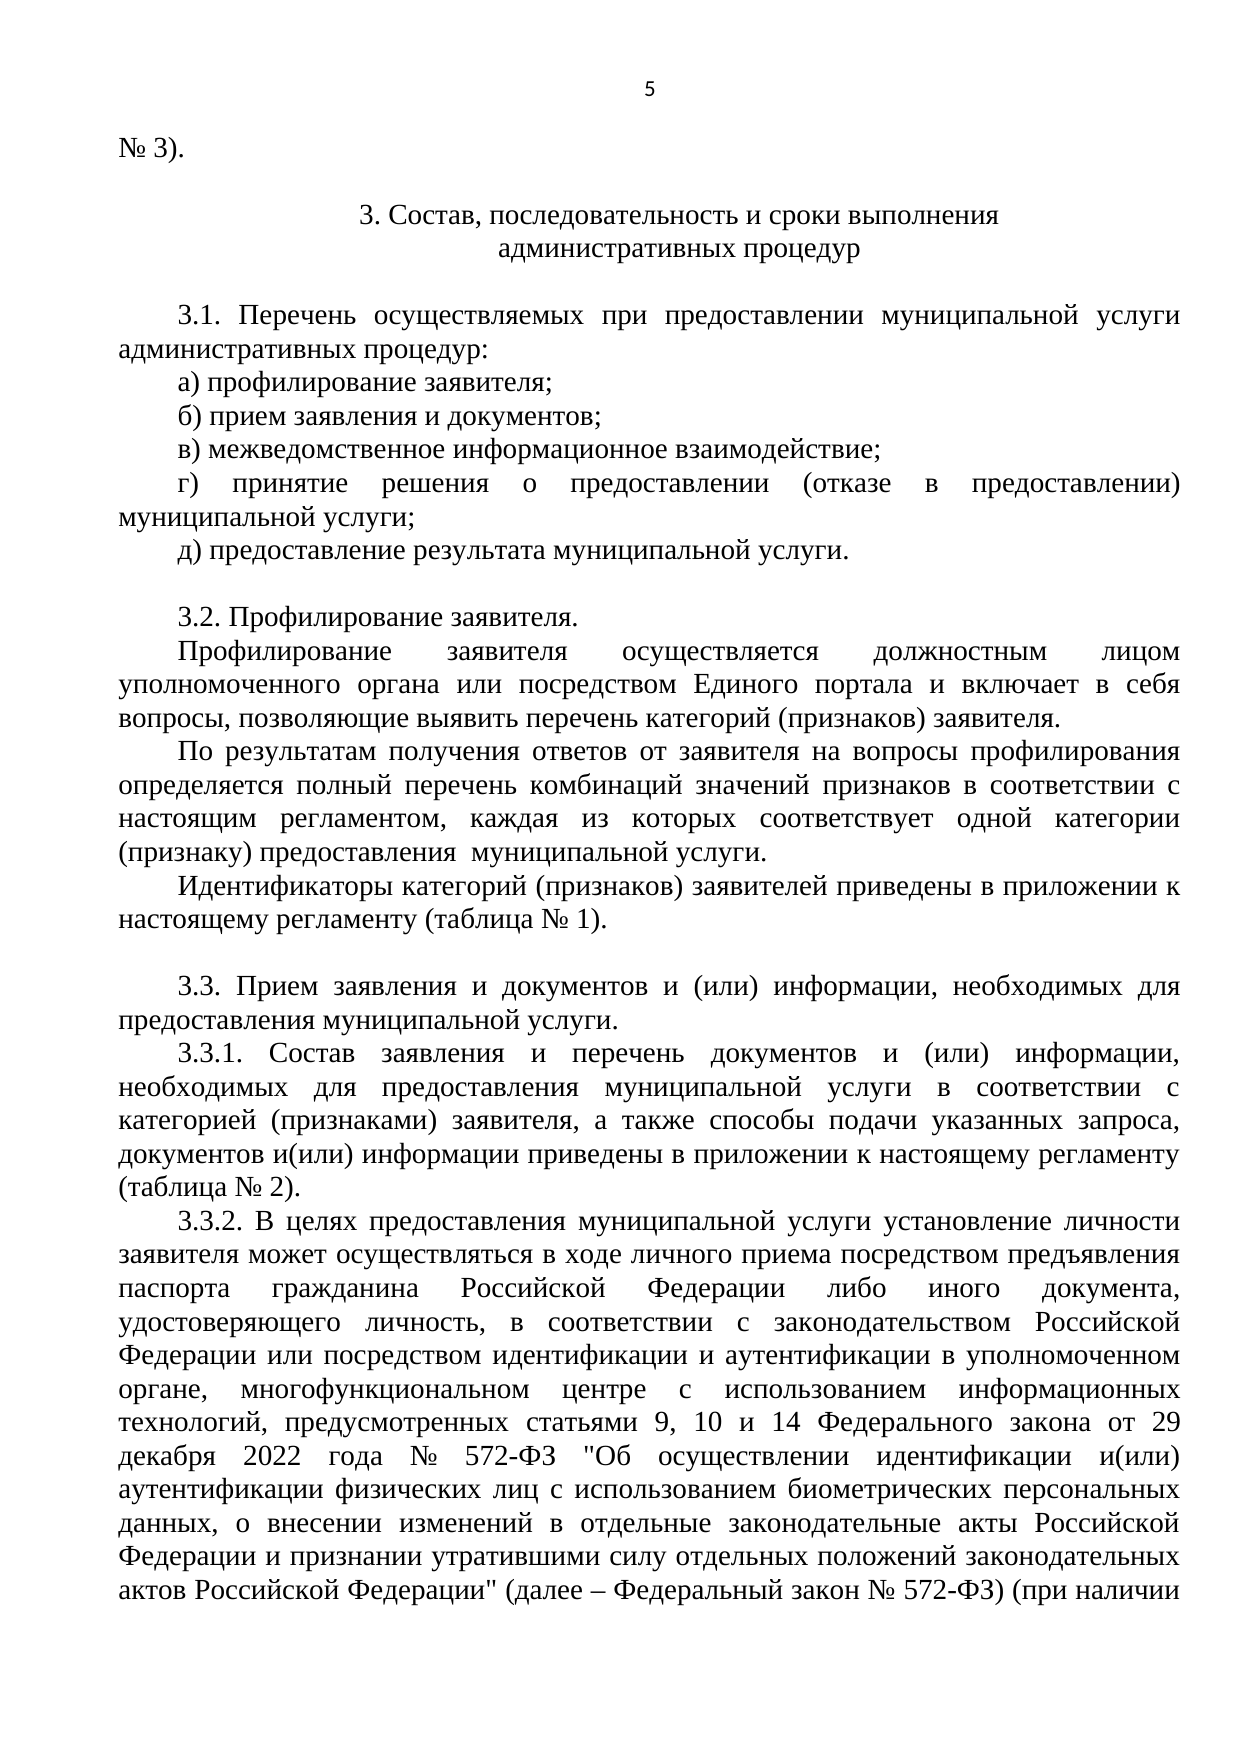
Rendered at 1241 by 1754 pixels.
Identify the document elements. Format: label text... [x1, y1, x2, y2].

text д) предоставление результата муниципальной услуги. [118, 532, 1181, 566]
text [118, 130, 1181, 163]
text 3.3.1. Состав заявления и перечень документов и (или) информации, необходимых для предоставления муниципальной услуги в соответствии с категорией (признаками) заявителя, а также способы подачи указанных запроса, документов и(или) информации приведены в приложении к настоящему регламенту (таблица № 2). [118, 1035, 1181, 1203]
text 3.2. Профилирование заявителя. [118, 599, 1181, 633]
text 3.3. Прием заявления и документов и (или) информации, необходимых для предоставления муниципальной услуги. [118, 968, 1181, 1035]
text б) прием заявления и документов; [118, 398, 1181, 432]
text Идентификаторы категорий (признаков) заявителей приведены в приложении к настоящему регламенту (таблица № 1). [118, 868, 1181, 935]
text 3. Состав, последовательность и сроки выполнения [118, 197, 1181, 230]
text в) межведомственное информационное взаимодействие; [118, 432, 1181, 465]
text г) принятие решения о предоставлении (отказе в предоставлении) муниципальной услуги; [118, 465, 1181, 532]
text а) профилирование заявителя; [118, 364, 1181, 398]
text Профилирование заявителя осуществляется должностным лицом уполномоченного органа или посредством Единого портала и включает в себя вопросы, позволяющие выявить перечень категорий (признаков) заявителя. [118, 633, 1181, 733]
text административных процедур [118, 230, 1181, 264]
text По результатам получения ответов от заявителя на вопросы профилирования определяется полный перечень комбинаций значений признаков в соответствии с настоящим регламентом, каждая из которых соответствует одной категории (признаку) предоставления муниципальной услуги. [118, 733, 1181, 868]
text 3.1. Перечень осуществляемых при предоставлении муниципальной услуги административных процедур: [118, 297, 1181, 364]
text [118, 1203, 1181, 1606]
